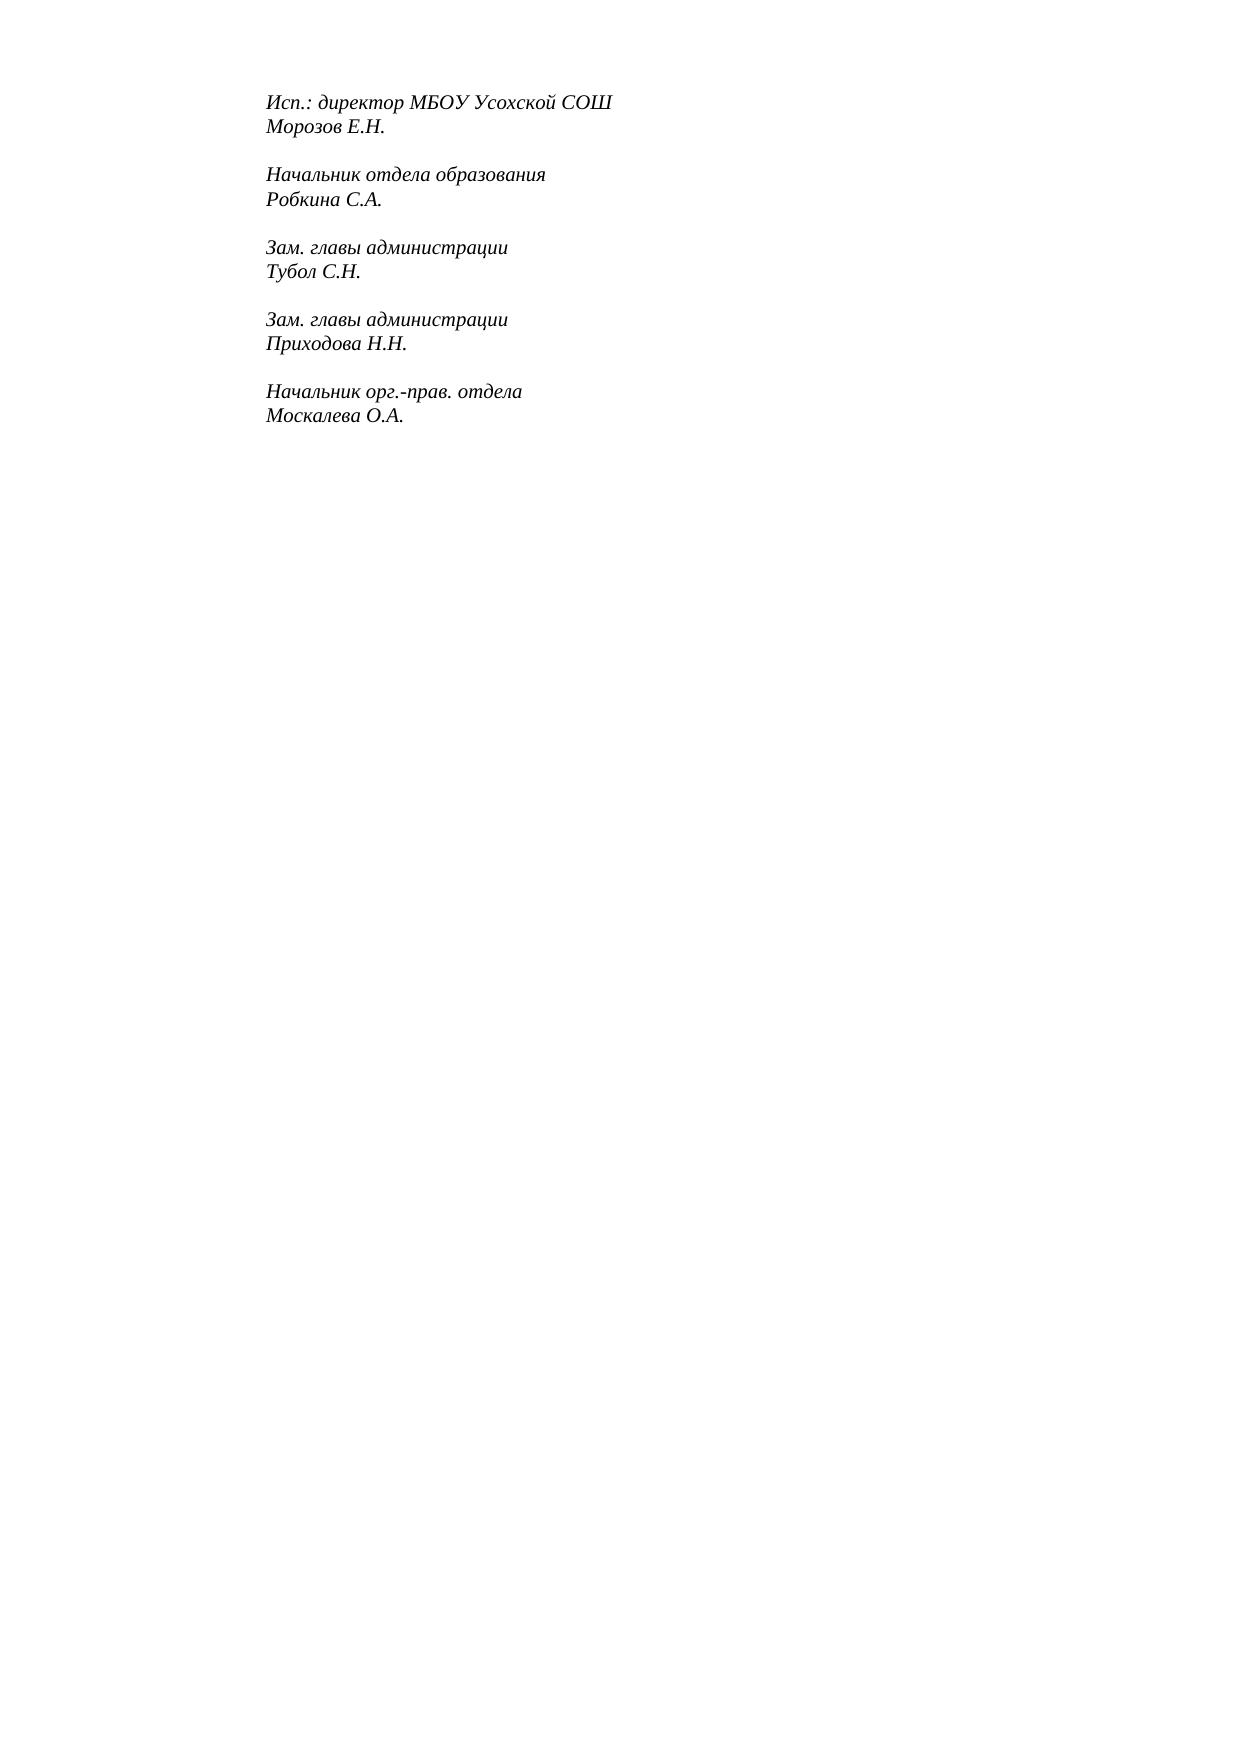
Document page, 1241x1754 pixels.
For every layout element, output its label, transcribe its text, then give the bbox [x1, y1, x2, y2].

text Исп.: директор МБОУ Усохской СОШ [177, 90, 1152, 114]
text Тубол С.Н. [177, 259, 1152, 283]
text Начальник отдела образования [177, 162, 1152, 186]
text Зам. главы администрации [177, 307, 1152, 331]
text Зам. главы администрации [177, 234, 1152, 259]
text Москалева О.А. [177, 403, 1152, 427]
text Приходова Н.Н. [177, 331, 1152, 355]
text Начальник орг.-прав. отдела [177, 379, 1152, 403]
text Морозов Е.Н. [177, 114, 1152, 138]
text Робкина С.А. [177, 186, 1152, 211]
